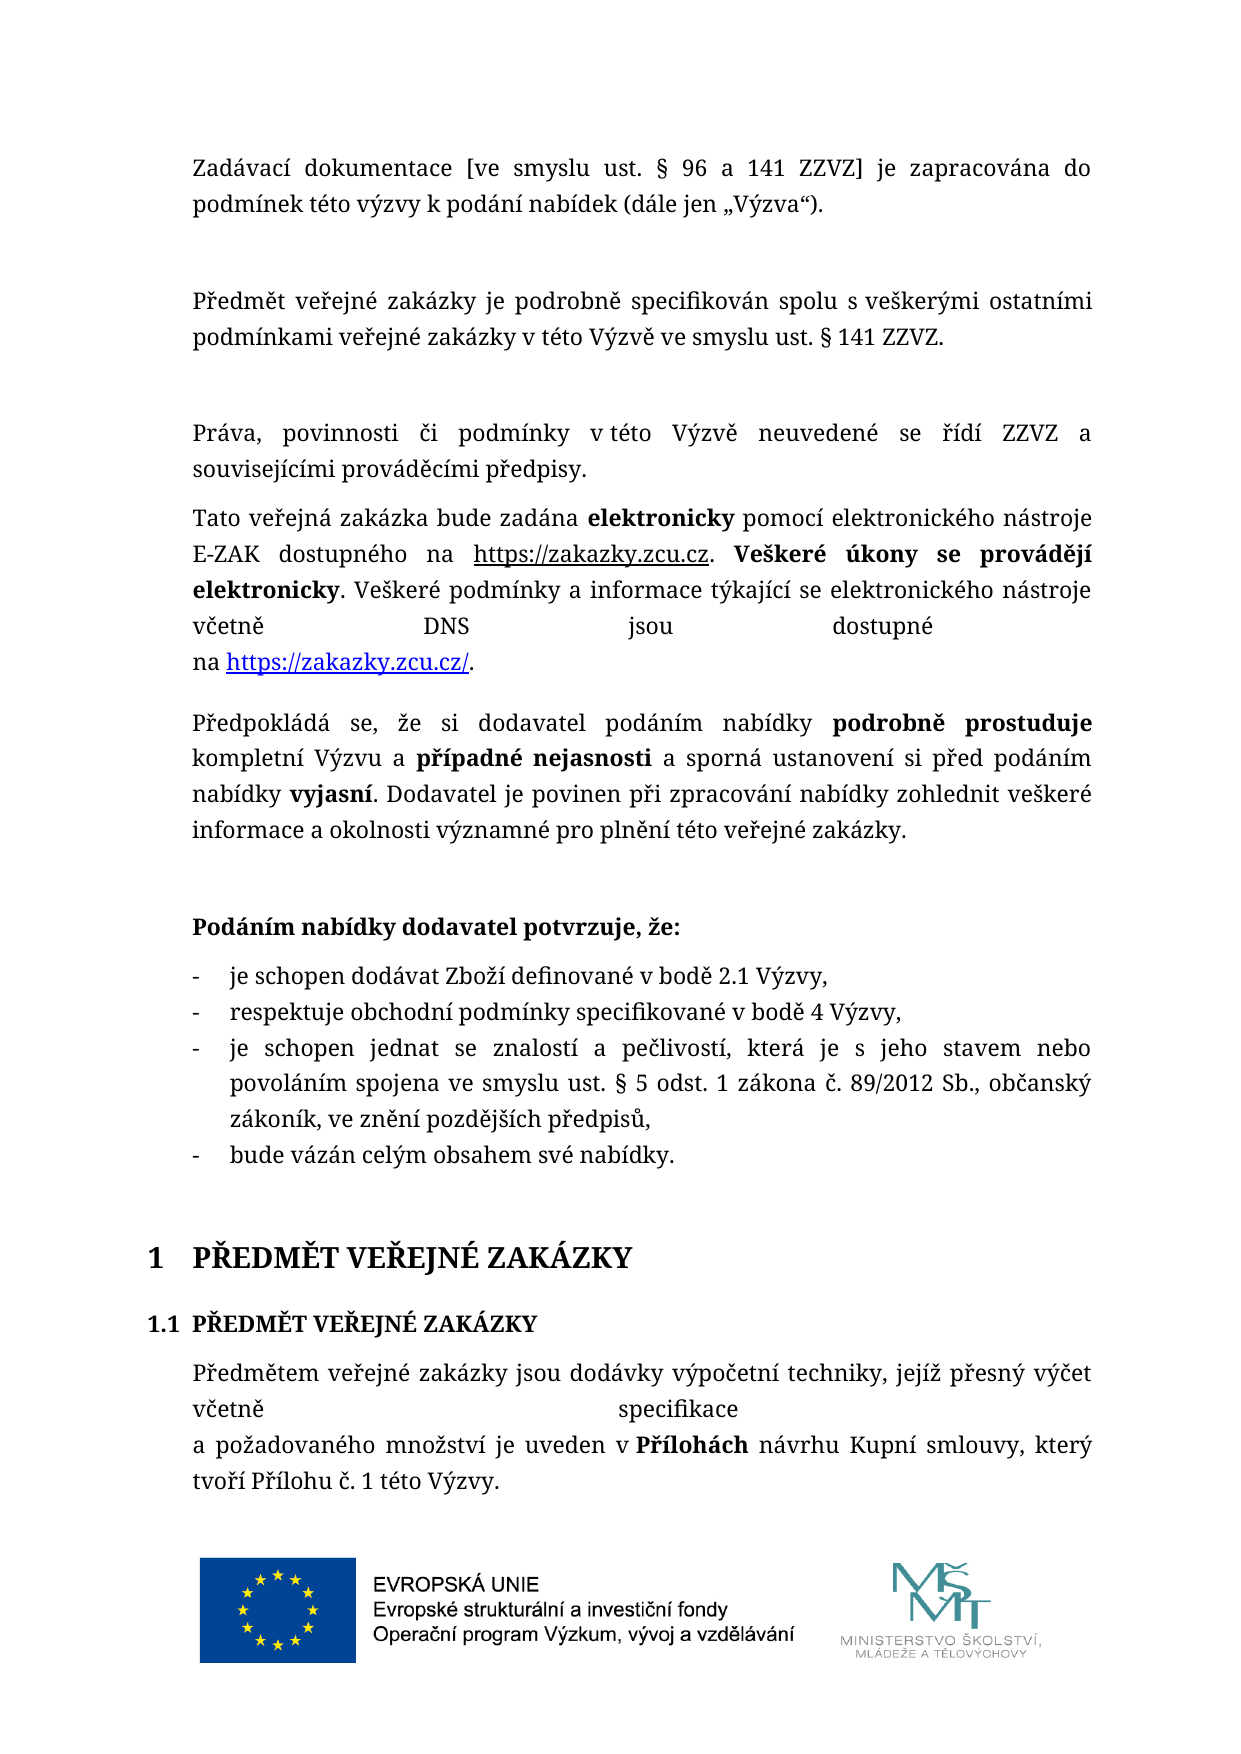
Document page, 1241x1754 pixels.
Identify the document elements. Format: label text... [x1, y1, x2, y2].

subtitle PŘEDMĚT VEŘEJNÉ ZAKÁZKY [147, 1308, 1093, 1339]
text Předmětem veřejné zakázky jsou dodávky výpočetní techniky, jejíž přesný výčet včetně specifikace a požadovaného množství je uveden v Přílohách návrhu Kupní smlouvy, který tvoří Přílohu č. 1 této Výzvy. [192, 1357, 1093, 1496]
text Předpokládá se, že si dodavatel podáním nabídky podrobně prostuduje kompletní Výzvu a případné nejasnosti a sporná ustanovení si před podáním nabídky vyjasní. Dodavatel je povinen při zpracování nabídky zohlednit veškeré informace a okolnosti významné pro plnění této veřejné zakázky. [192, 706, 1093, 846]
list je schopen dodávat Zboží definované v bodě 2.1 Výzvy, [192, 959, 1093, 991]
picture [147, 1505, 1093, 1715]
text Zadávací dokumentace [ve smyslu ust. § 96 a 141 ZZVZ] je zapracována do podmínek této výzvy k podání nabídek (dále jen „Výzva“). [192, 152, 1093, 219]
list je schopen jednat se znalostí a pečlivostí, která je s jeho stavem nebo povoláním spojena ve smyslu ust. § 5 odst. 1 zákona č. 89/2012 Sb., občanský zákoník, ve znění pozdějších předpisů, [192, 1031, 1093, 1134]
text Tato veřejná zakázka bude zadána elektronicky pomocí elektronického nástroje E-ZAK dostupného na https://zakazky.zcu.cz. Veškeré úkony se provádějí elektronicky. Veškeré podmínky a informace týkající se elektronického nástroje včetně DNS jsou dostupné na https://zakazky.zcu.cz/. [192, 502, 1093, 677]
subtitle PŘEDMĚT VEŘEJNÉ ZAKÁZKY [148, 1238, 1093, 1277]
list respektuje obchodní podmínky specifikované v bodě 4 Výzvy, [192, 996, 1093, 1027]
text Předmět veřejné zakázky je podrobně specifikován spolu s veškerými ostatními podmínkami veřejné zakázky v této Výzvě ve smyslu ust. § 141 ZZVZ. [192, 284, 1093, 352]
list bude vázán celým obsahem své nabídky. [192, 1139, 1093, 1171]
text Práva, povinnosti či podmínky v této Výzvě neuvedené se řídí ZZVZ a souvisejícími prováděcími předpisy. [192, 417, 1093, 484]
text Podáním nabídky dodavatel potvrzuje, že: [192, 911, 1093, 942]
